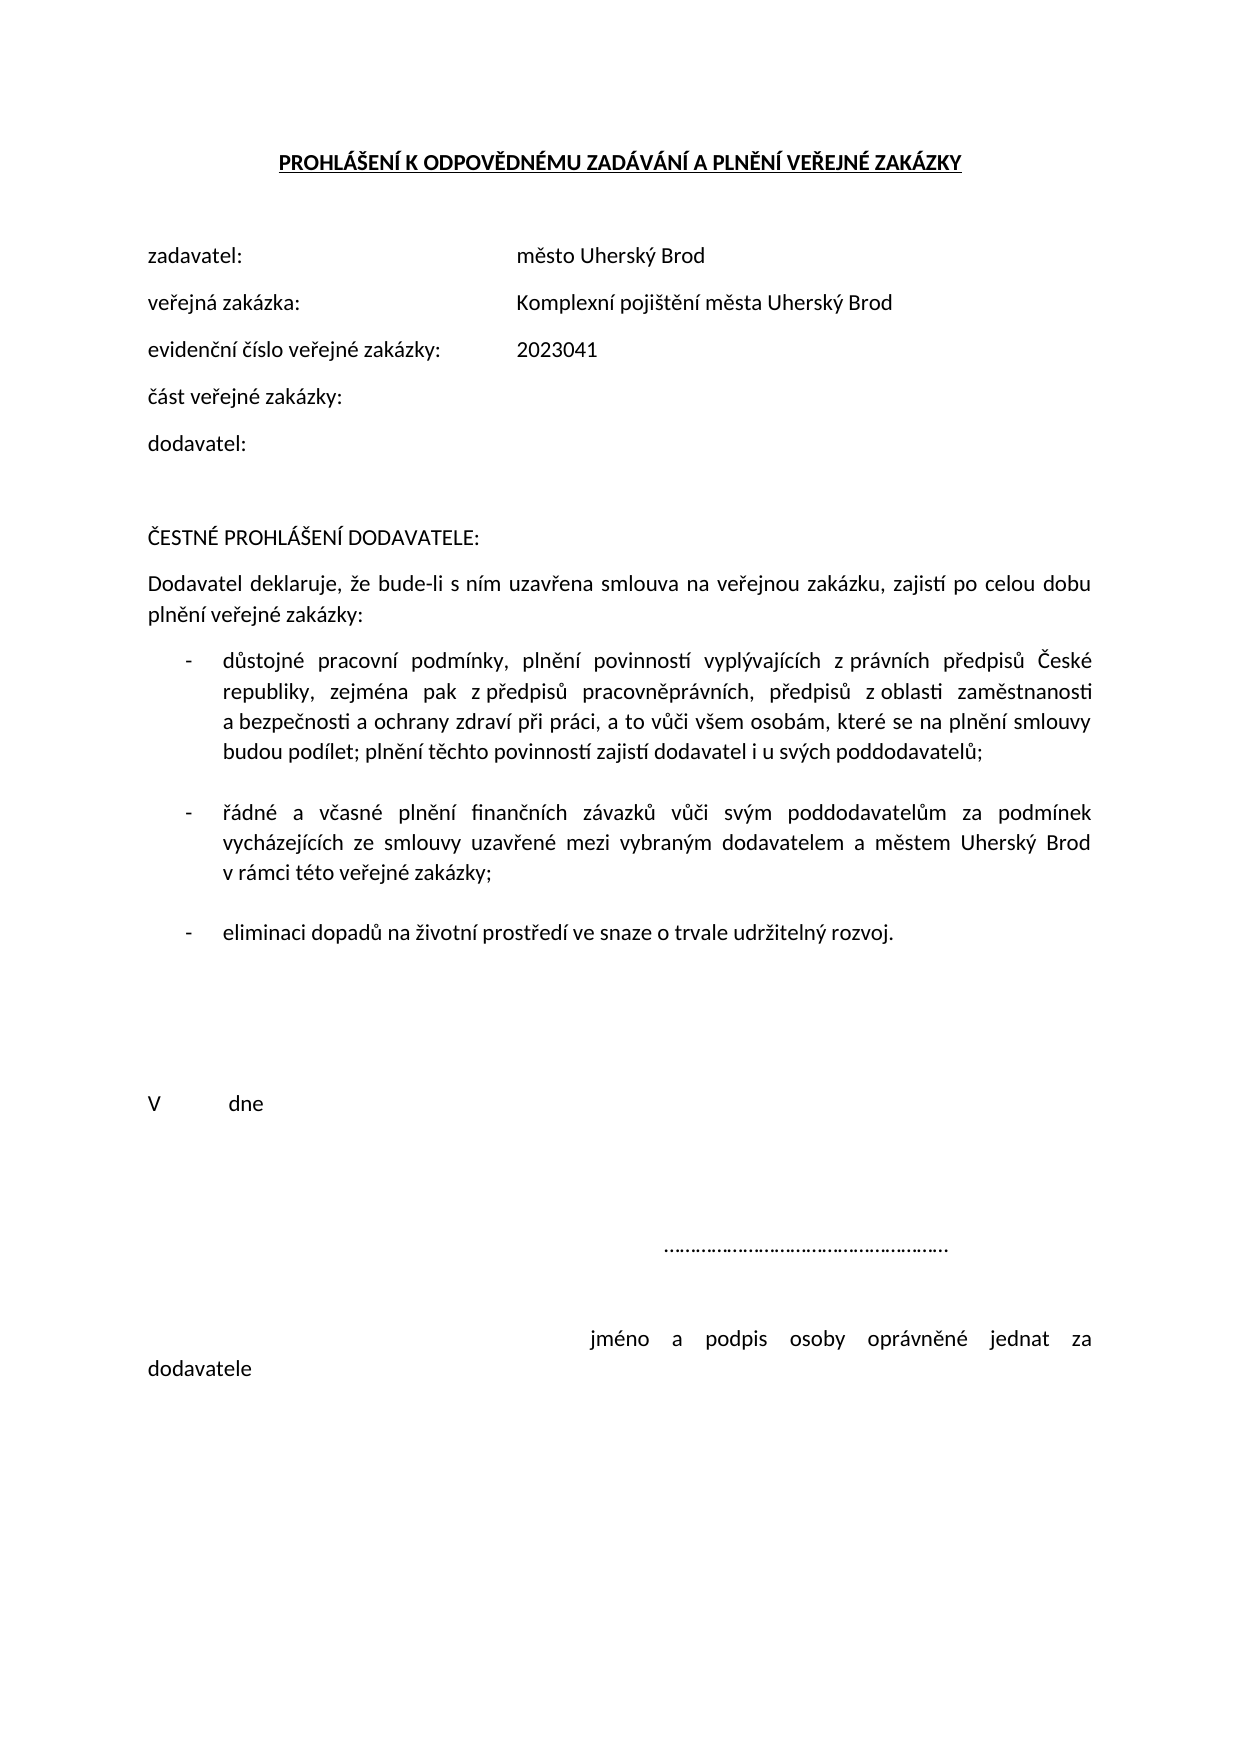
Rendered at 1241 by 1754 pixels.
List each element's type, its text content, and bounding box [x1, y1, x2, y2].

text jméno a podpis osoby oprávněné jednat za dodavatele [148, 1324, 1093, 1382]
list důstojné pracovní podmínky, plnění povinností vyplývajících z právních předpisů České republiky, zejména pak z předpisů pracovněprávních, předpisů z oblasti zaměstnanosti a bezpečnosti a ochrany zdraví při práci, a to vůči všem osobám, které se na plnění smlouvy budou podílet; plnění těchto povinností zajistí dodavatel i u svých poddodavatelů; [185, 647, 1093, 765]
text ……………………………………………… [148, 1230, 1093, 1258]
text Dodavatel deklaruje, že bude-li s ním uzavřena smlouva na veřejnou zakázku, zajistí po celou dobu plnění veřejné zakázky: [148, 569, 1093, 628]
text dodavatel: [148, 429, 1093, 457]
text veřejná zakázka: Komplexní pojištění města Uherský Brod [148, 288, 1093, 316]
text ČESTNÉ PROHLÁŠENÍ DODAVATELE: [148, 523, 1093, 551]
text evidenční číslo veřejné zakázky: 2023041 [148, 335, 1093, 363]
text zadavatel: město Uherský Brod [148, 241, 1093, 269]
text V dne [148, 1089, 1093, 1117]
list eliminaci dopadů na životní prostředí ve snaze o trvale udržitelný rozvoj. [185, 918, 1093, 946]
text část veřejné zakázky: [148, 382, 1093, 410]
list řádné a včasné plnění finančních závazků vůči svým poddodavatelům za podmínek vycházejících ze smlouvy uzavřené mezi vybraným dodavatelem a městem Uherský Brod v rámci této veřejné zakázky; [185, 798, 1093, 886]
text PROHLÁŠENÍ K ODPOVĚDNÉMU ZADÁVÁNÍ A PLNĚNÍ VEŘEJNÉ ZAKÁZKY [148, 148, 1093, 176]
